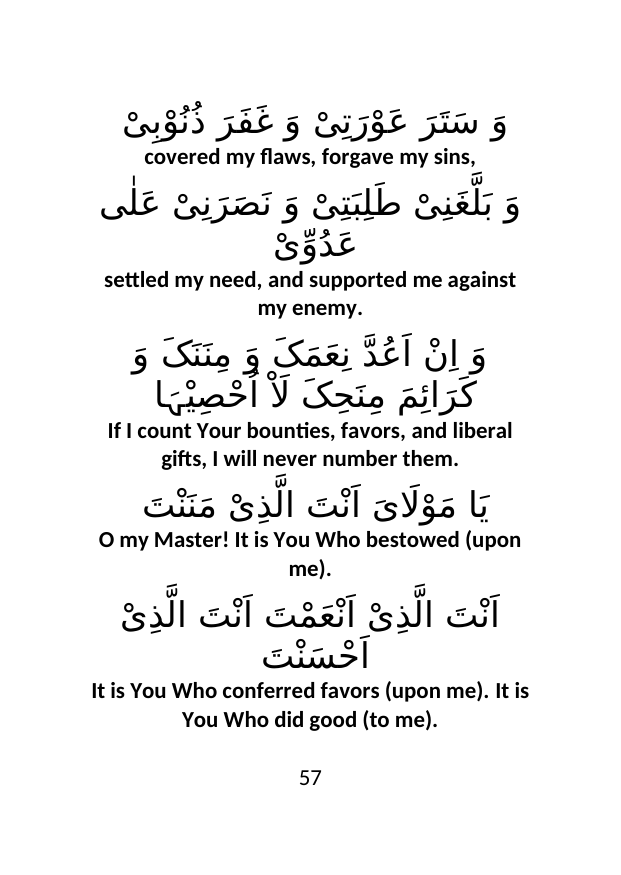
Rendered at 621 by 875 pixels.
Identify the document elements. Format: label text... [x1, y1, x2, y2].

text وَ اِنْ اَعُدَّ نِعَمَکَ وَ مِنَنَکَ وَ کَرَائِمَ مِنَحِکَ لَاْ اُحْصِیْہَا [90, 333, 530, 416]
text وَ بَلَّغَنِیْ طَلِبَتِیْ وَ نَصَرَنِیْ عَلٰی عَدُوِّیْ [90, 182, 530, 265]
text settled my need, and supported me against my enemy. [90, 265, 530, 321]
text covered my flaws, forgave my sins, [90, 142, 530, 170]
text اَنْتَ الَّذِیْ اَنْعَمْتَ اَنْتَ الَّذِیْ اَحْسَنْتَ [90, 594, 530, 677]
text وَ سَتَرَ عَوْرَتِیْ وَ غَفَرَ ذُنُوْبِیْ [90, 101, 530, 142]
text It is You Who conferred favors (upon me). It is You Who did good (to me). [90, 677, 530, 733]
text O my Master! It is You Who bestowed (upon me). [90, 526, 530, 582]
text If I count Your bounties, favors, and liberal gifts, I will never number them. [90, 416, 530, 472]
text یَا مَوْلَایَ اَنْتَ الَّذِیْ مَنَنْتَ [90, 484, 530, 526]
